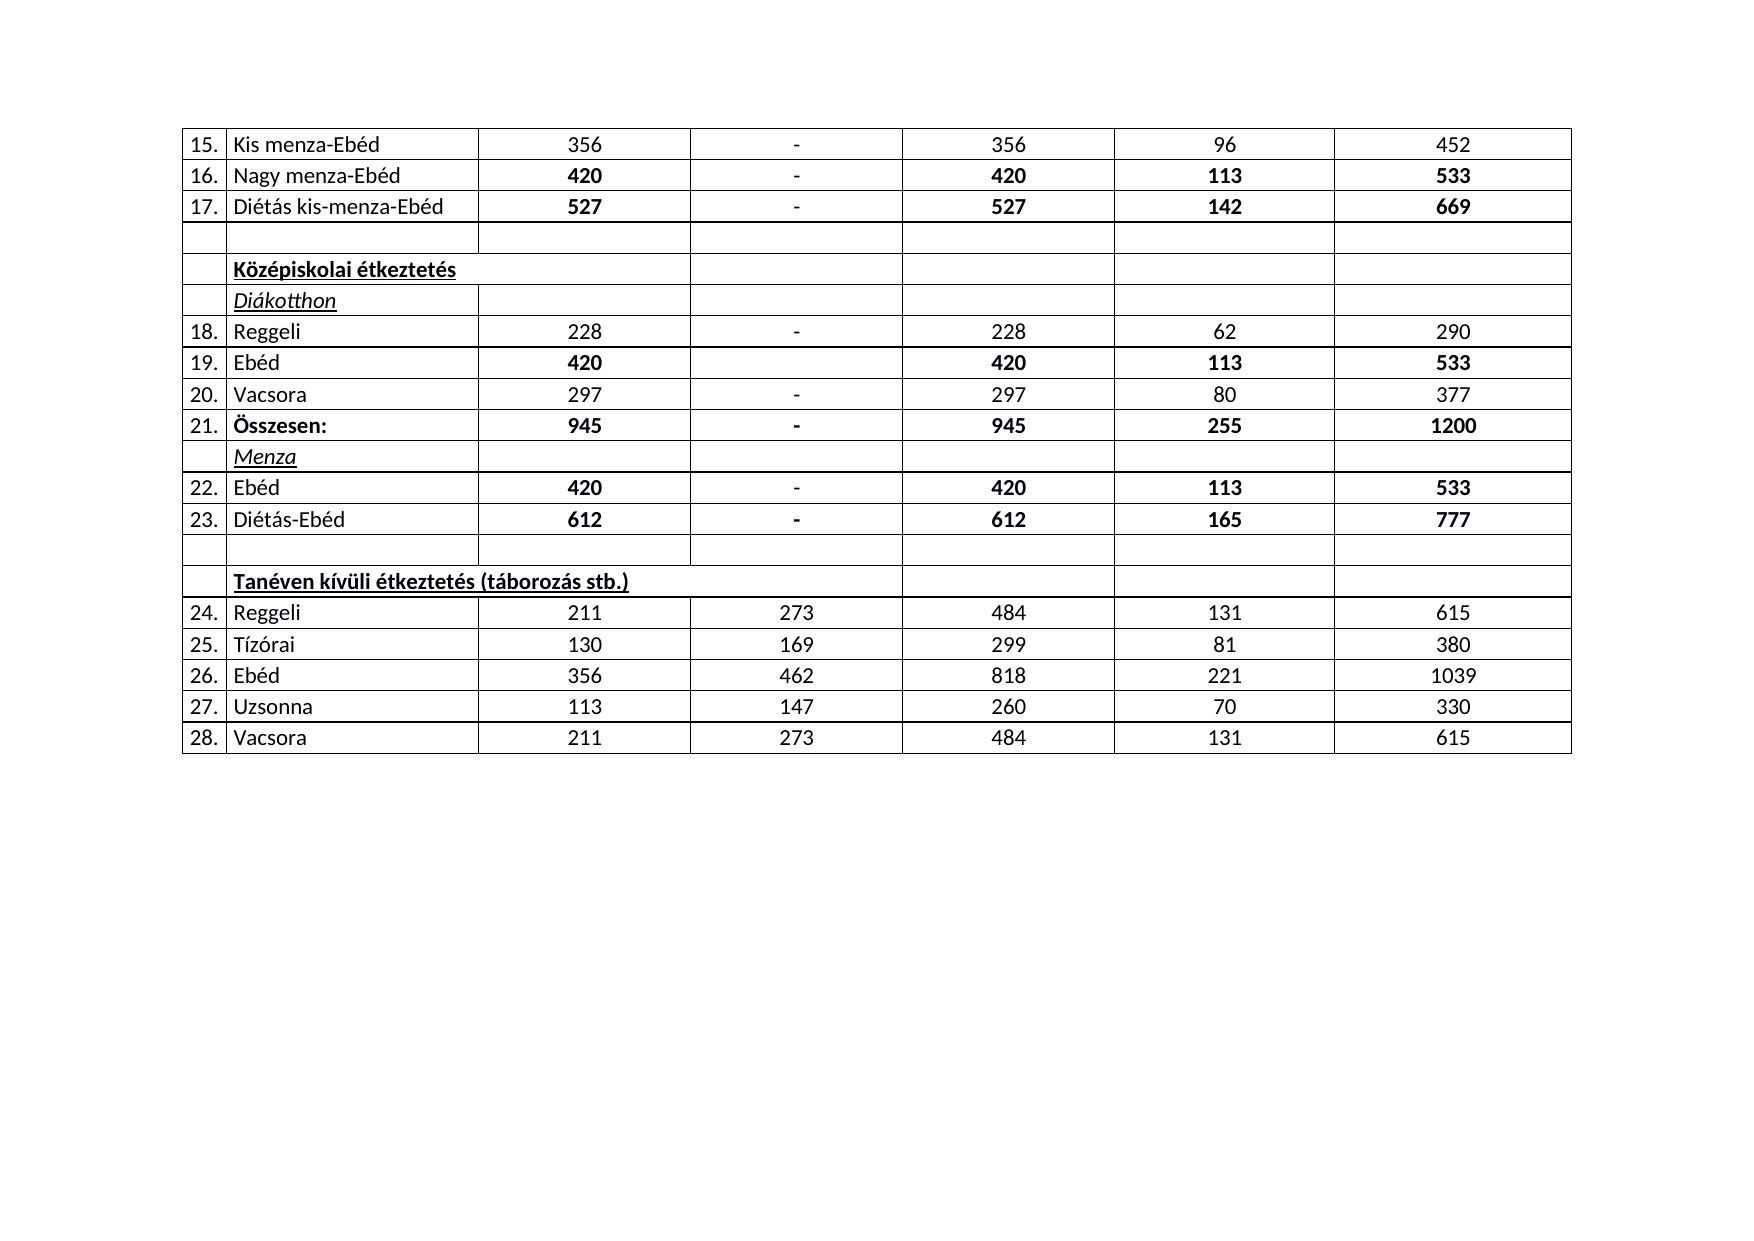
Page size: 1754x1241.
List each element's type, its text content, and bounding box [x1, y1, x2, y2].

table_cell 228 [479, 316, 690, 346]
table_cell [691, 254, 902, 284]
table_cell 21. [183, 410, 226, 440]
table_cell Vacsora [227, 379, 478, 409]
table_cell [479, 441, 690, 471]
table_cell [1335, 254, 1571, 284]
table_cell [227, 223, 478, 253]
table_cell [1115, 254, 1334, 284]
table_cell 273 [691, 723, 902, 753]
table_cell 290 [1335, 316, 1571, 346]
table_cell 420 [903, 348, 1114, 378]
table_cell Összesen: [227, 410, 478, 440]
table_cell Kis menza-Ebéd [227, 129, 478, 159]
table_cell 945 [479, 410, 690, 440]
table_cell [183, 254, 226, 284]
table_cell [227, 535, 478, 565]
table_cell Diákotthon [227, 285, 478, 315]
table_cell 211 [479, 723, 690, 753]
table_cell 147 [691, 691, 902, 721]
table_cell 113 [479, 691, 690, 721]
table_cell [903, 566, 1114, 596]
table_cell [903, 223, 1114, 253]
table_cell 130 [479, 629, 690, 659]
table_cell - [691, 316, 902, 346]
table_cell - [691, 191, 902, 221]
table_cell 113 [1115, 160, 1334, 190]
table_cell 297 [903, 379, 1114, 409]
table_cell 297 [479, 379, 690, 409]
table_cell 70 [1115, 691, 1334, 721]
table_cell 615 [1335, 598, 1571, 628]
table_cell 24. [183, 598, 226, 628]
table_cell 131 [1115, 598, 1334, 628]
table_cell Menza [227, 441, 478, 471]
table_cell 380 [1335, 629, 1571, 659]
table_cell 81 [1115, 629, 1334, 659]
table_cell 165 [1115, 504, 1334, 534]
table_cell 420 [479, 348, 690, 378]
table_cell 20. [183, 379, 226, 409]
table_cell 330 [1335, 691, 1571, 721]
table_cell Reggeli [227, 316, 478, 346]
table_cell 669 [1335, 191, 1571, 221]
table_cell 299 [903, 629, 1114, 659]
table_cell 533 [1335, 348, 1571, 378]
table_cell [903, 535, 1114, 565]
table_cell [691, 223, 902, 253]
table_cell - [691, 410, 902, 440]
table_cell 80 [1115, 379, 1334, 409]
table_cell - [691, 160, 902, 190]
table_cell - [691, 504, 902, 534]
table_cell 113 [1115, 348, 1334, 378]
table_cell [1335, 441, 1571, 471]
table_cell - [691, 379, 902, 409]
table_cell [1335, 566, 1571, 596]
table_cell [903, 441, 1114, 471]
table_cell 26. [183, 660, 226, 690]
table_cell 484 [903, 723, 1114, 753]
table_cell - [691, 473, 902, 503]
table_cell [183, 441, 226, 471]
table_cell 255 [1115, 410, 1334, 440]
table_cell 19. [183, 348, 226, 378]
table_cell 452 [1335, 129, 1571, 159]
table_cell 28. [183, 723, 226, 753]
table_cell [903, 285, 1114, 315]
table_cell 818 [903, 660, 1114, 690]
table_cell 113 [1115, 473, 1334, 503]
table_cell 23. [183, 504, 226, 534]
table_cell 420 [479, 473, 690, 503]
table_cell 62 [1115, 316, 1334, 346]
table_cell 17. [183, 191, 226, 221]
table_cell [183, 223, 226, 253]
table_cell Középiskolai étkeztetés [227, 254, 690, 284]
table_cell Ebéd [227, 348, 478, 378]
table_cell [479, 223, 690, 253]
table_cell Ebéd [227, 473, 478, 503]
table_cell 612 [903, 504, 1114, 534]
table_cell [1335, 535, 1571, 565]
table_cell 533 [1335, 160, 1571, 190]
table_cell 22. [183, 473, 226, 503]
table_cell [903, 254, 1114, 284]
table_cell 27. [183, 691, 226, 721]
table_cell 356 [479, 660, 690, 690]
table_cell 228 [903, 316, 1114, 346]
table_cell 15. [183, 129, 226, 159]
table_cell 169 [691, 629, 902, 659]
table_cell Reggeli [227, 598, 478, 628]
table_cell 462 [691, 660, 902, 690]
table_cell [691, 348, 902, 378]
table_cell [1335, 285, 1571, 315]
table_cell [183, 285, 226, 315]
table_cell 356 [479, 129, 690, 159]
table_cell [691, 535, 902, 565]
table_cell 377 [1335, 379, 1571, 409]
table_cell Uzsonna [227, 691, 478, 721]
table_cell 25. [183, 629, 226, 659]
table_cell 533 [1335, 473, 1571, 503]
table_cell [479, 285, 690, 315]
table_cell Nagy menza-Ebéd [227, 160, 478, 190]
table_cell [1335, 223, 1571, 253]
table_cell [1115, 285, 1334, 315]
table_cell 131 [1115, 723, 1334, 753]
table_cell [1115, 441, 1334, 471]
table_cell 96 [1115, 129, 1334, 159]
table_cell - [691, 129, 902, 159]
table_cell Diétás kis-menza-Ebéd [227, 191, 478, 221]
table_cell 260 [903, 691, 1114, 721]
table_cell Ebéd [227, 660, 478, 690]
table_cell [479, 535, 690, 565]
table_cell Vacsora [227, 723, 478, 753]
table_cell 945 [903, 410, 1114, 440]
table_cell [183, 535, 226, 565]
table_cell Tanéven kívüli étkeztetés (táborozás stb.) [227, 566, 902, 596]
table_cell 211 [479, 598, 690, 628]
table_cell 484 [903, 598, 1114, 628]
table_cell 420 [903, 160, 1114, 190]
table_cell 1039 [1335, 660, 1571, 690]
table_cell [1115, 566, 1334, 596]
table_cell 356 [903, 129, 1114, 159]
table_cell [691, 441, 902, 471]
table_cell 420 [479, 160, 690, 190]
table_cell 142 [1115, 191, 1334, 221]
table_cell [691, 285, 902, 315]
table_cell 527 [479, 191, 690, 221]
table_cell [1115, 223, 1334, 253]
table_cell 273 [691, 598, 902, 628]
table_cell 221 [1115, 660, 1334, 690]
table_cell [1115, 535, 1334, 565]
table_cell 777 [1335, 504, 1571, 534]
table_cell 16. [183, 160, 226, 190]
table_cell 527 [903, 191, 1114, 221]
table_cell Diétás-Ebéd [227, 504, 478, 534]
table_cell 420 [903, 473, 1114, 503]
table_cell [183, 566, 226, 596]
table_cell 615 [1335, 723, 1571, 753]
table_cell 18. [183, 316, 226, 346]
table_cell 1200 [1335, 410, 1571, 440]
table_cell 612 [479, 504, 690, 534]
table_cell Tízórai [227, 629, 478, 659]
